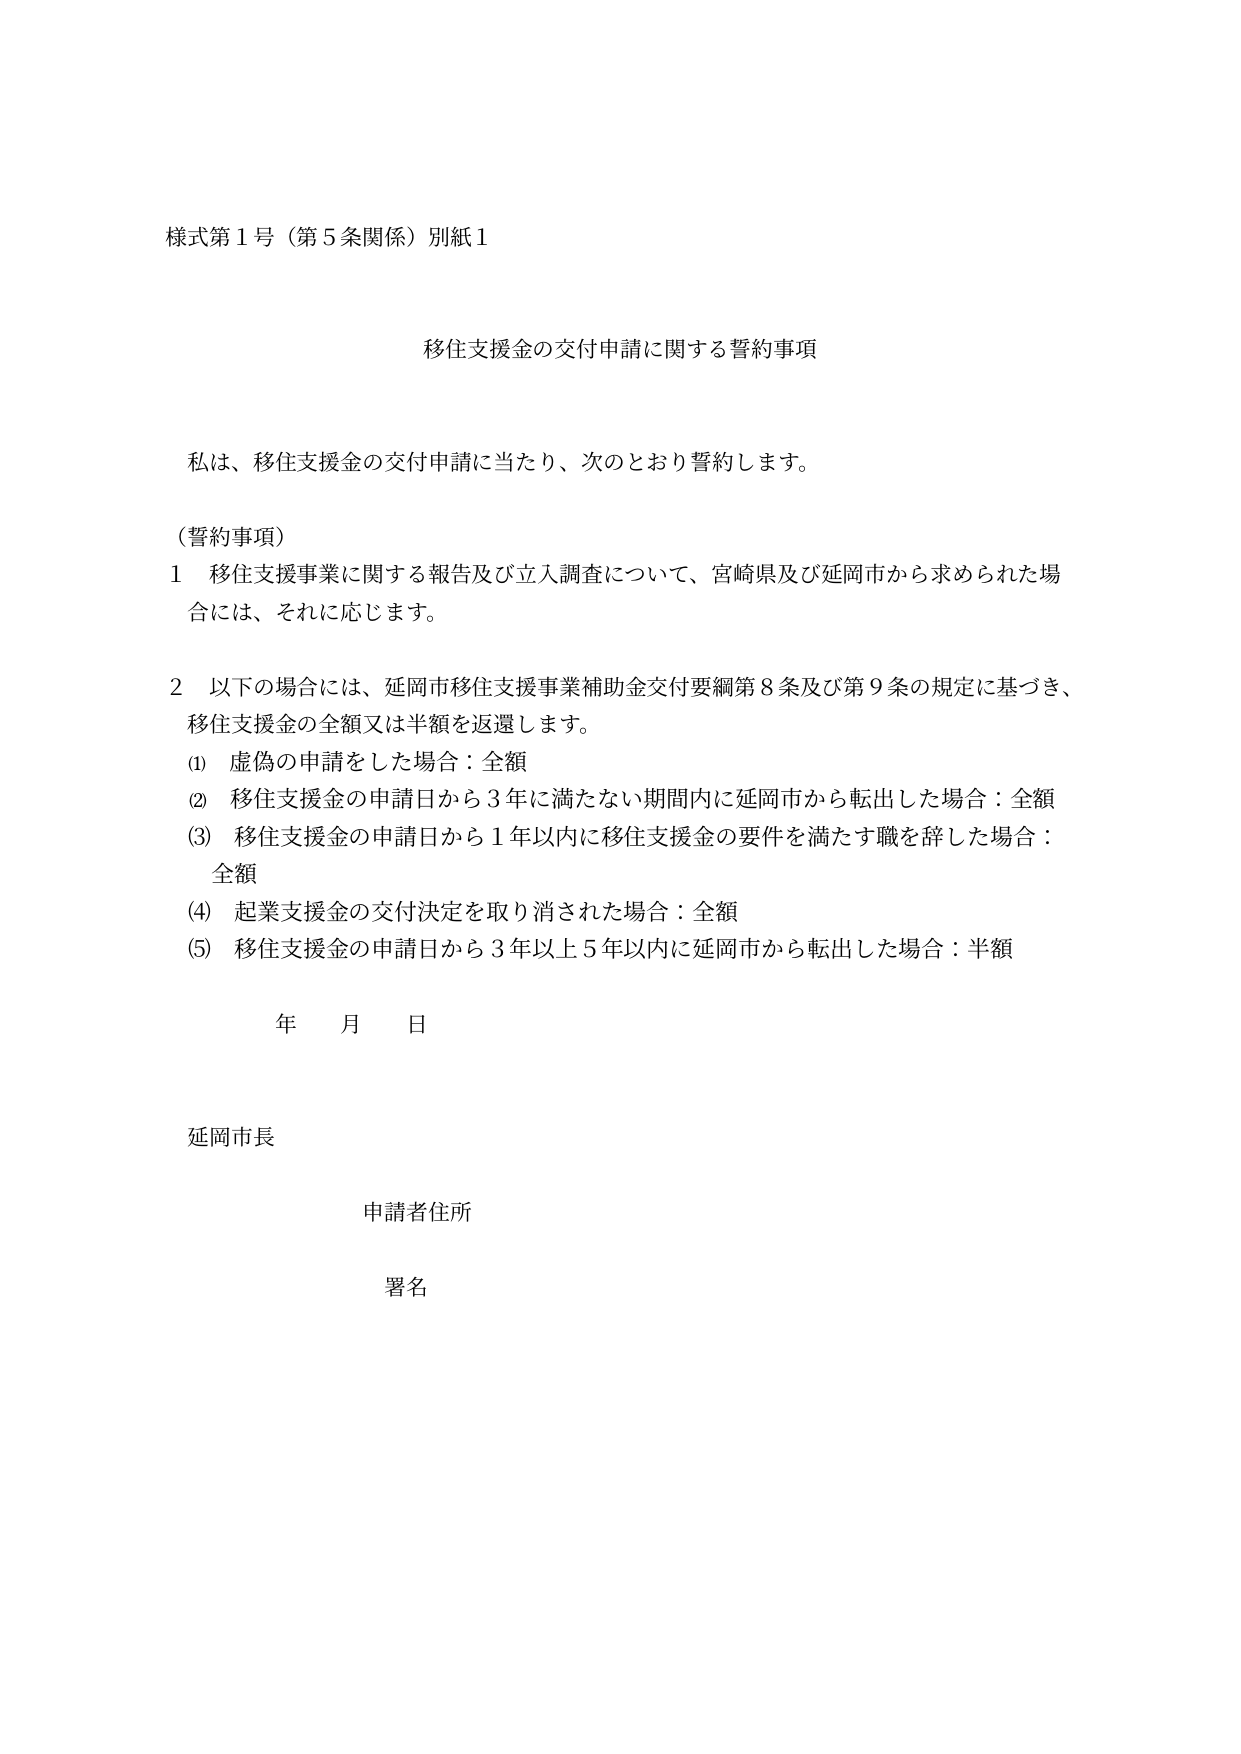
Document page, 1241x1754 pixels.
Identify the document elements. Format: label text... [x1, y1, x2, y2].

text ⑶ 移住支援金の申請日から１年以内に移住支援金の要件を満たす職を辞した場合： [165, 817, 1075, 854]
text 延岡市長 [165, 1117, 1075, 1154]
text 年 月 日 [165, 1004, 1075, 1042]
text 様式第１号（第５条関係）別紙１ [165, 217, 1075, 254]
text 全額 [165, 854, 1075, 892]
text 私は、移住支援金の交付申請に当たり、次のとおり誓約します。 [165, 442, 1075, 479]
text ⑸ 移住支援金の申請日から３年以上５年以内に延岡市から転出した場合：半額 [165, 929, 1075, 967]
text 署名 [165, 1267, 1075, 1304]
text ⑵ 移住支援金の申請日から３年に満たない期間内に延岡市から転出した場合：全額 [165, 779, 1075, 817]
text 申請者住所 [165, 1192, 987, 1229]
text ２ 以下の場合には、延岡市移住支援事業補助金交付要綱第８条及び第９条の規定に基づき、移住支援金の全額又は半額を返還します。 [165, 667, 1075, 742]
text ⑴ 虚偽の申請をした場合：全額 [187, 742, 1075, 779]
text 移住支援金の交付申請に関する誓約事項 [165, 329, 1075, 367]
text （誓約事項） [165, 517, 1075, 554]
text １ 移住支援事業に関する報告及び立入調査について、宮崎県及び延岡市から求められた場合には、それに応じます。 [165, 554, 1075, 629]
text ⑷ 起業支援金の交付決定を取り消された場合：全額 [165, 892, 1075, 929]
